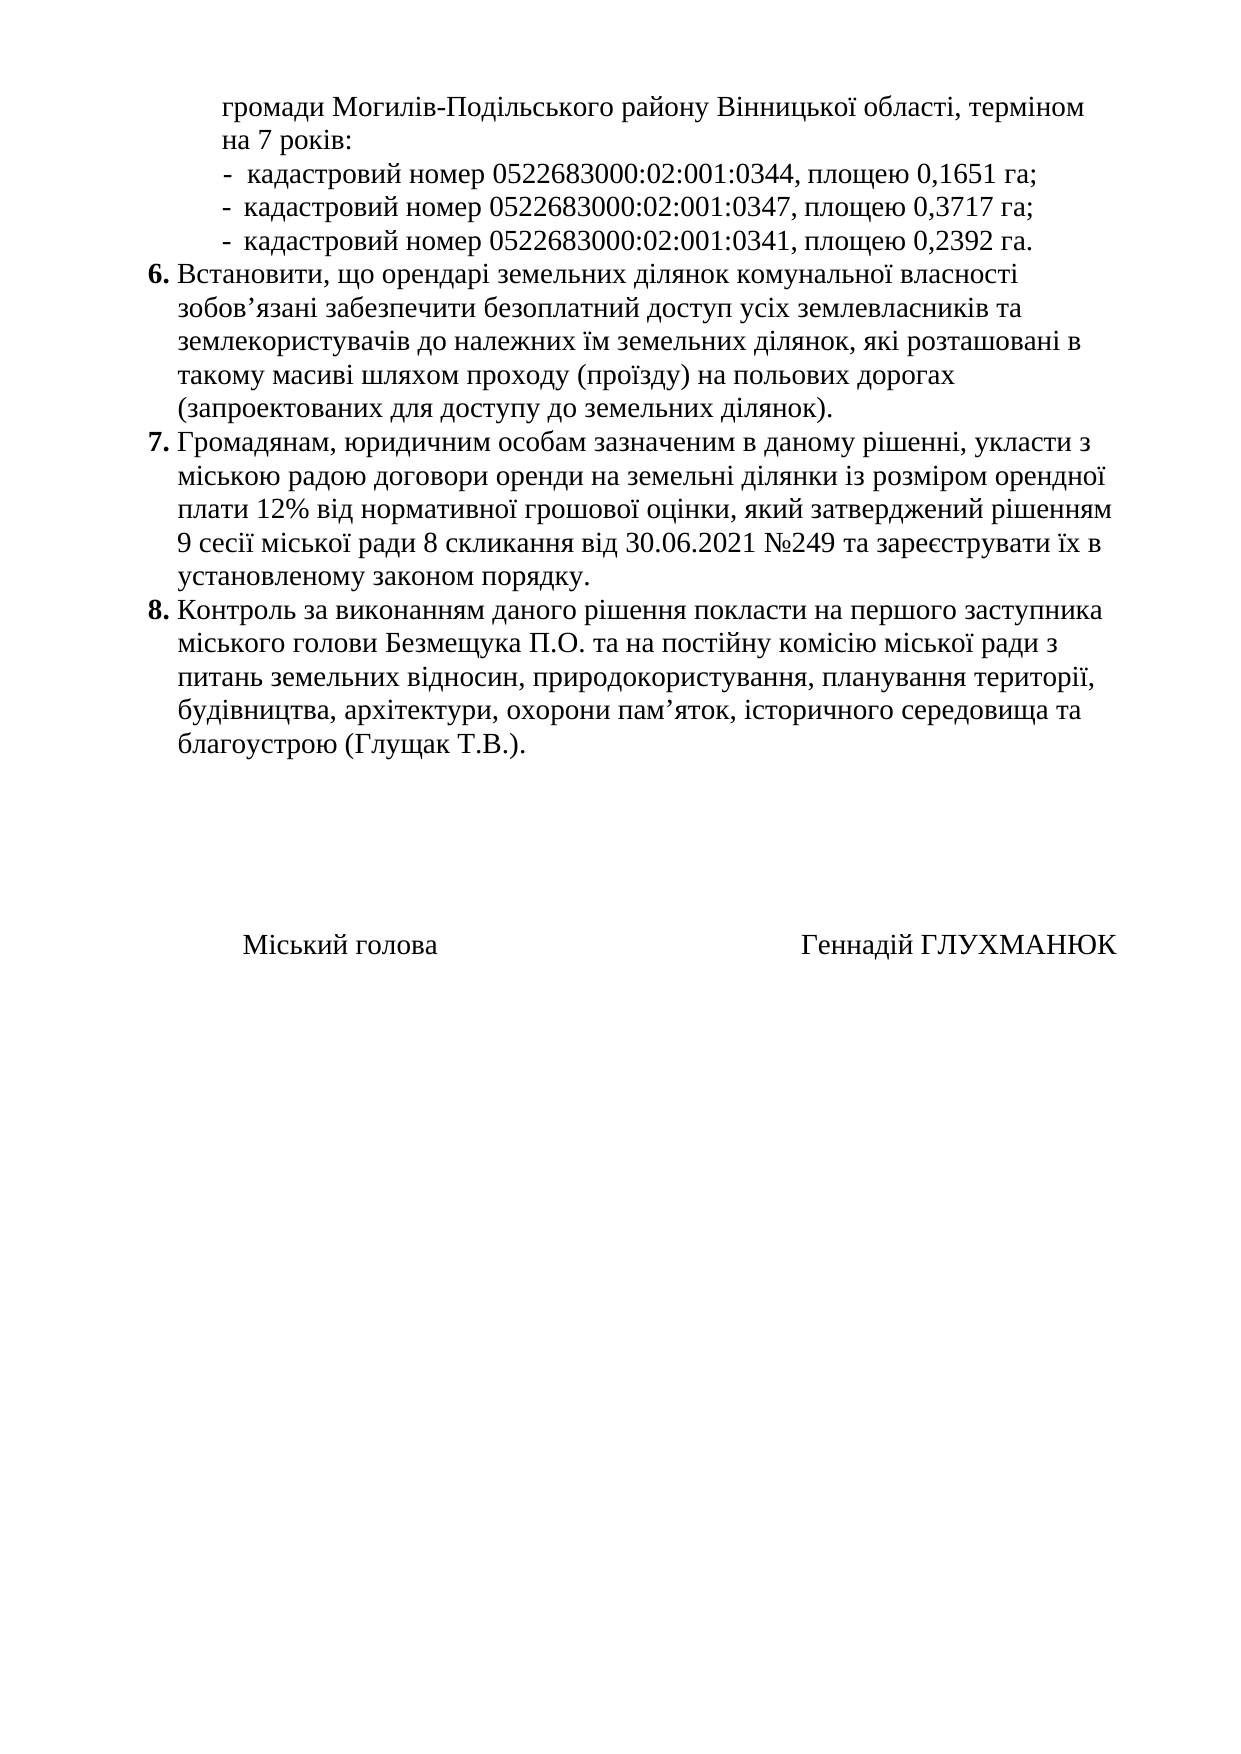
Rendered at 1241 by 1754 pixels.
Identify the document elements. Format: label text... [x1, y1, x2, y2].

list кадастровий номер 0522683000:02:001:0341, площею 0,2392 га. [222, 223, 1137, 256]
text на 7 років: [207, 122, 1137, 156]
text 6. Встановити, що орендарі земельних ділянок комунальної власності зобов’язані забезпечити безоплатний доступ усіх землевласників та землекористувачів до належних їм земельних ділянок, які розташовані в такому масиві шляхом проходу (проїзду) на польових дорогах (запроектованих для доступу до земельних ділянок). [148, 256, 1137, 424]
text 9 сесії міської ради 8 скликання від 30.06.2021 №249 та зареєструвати їх в установленому законом порядку. [148, 525, 1137, 592]
text Міський голова Геннадій ГЛУХМАНЮК [148, 927, 1137, 961]
text 8. Контроль за виконанням даного рішення покласти на першого заступника міського голови Безмещука П.О. та на постійну комісію міської ради з питань земельних відносин, природокористування, планування території, будівництва, архітектури, охорони пам’яток, історичного середовища та благоустрою (Глущак Т.В.). [148, 592, 1137, 759]
list кадастровий номер 0522683000:02:001:0347, площею 0,3717 га; [222, 189, 1137, 223]
text громади Могилів-Подільського району Вінницької області, терміном [207, 89, 1137, 122]
text 7. Громадянам, юридичним особам зазначеним в даному рішенні, укласти з міською радою договори оренди на земельні ділянки із розміром орендної плати 12% від нормативної грошової оцінки, який затверджений рішенням [148, 424, 1137, 525]
text - кадастровий номер 0522683000:02:001:0344, площею 0,1651 га; [223, 156, 1137, 189]
